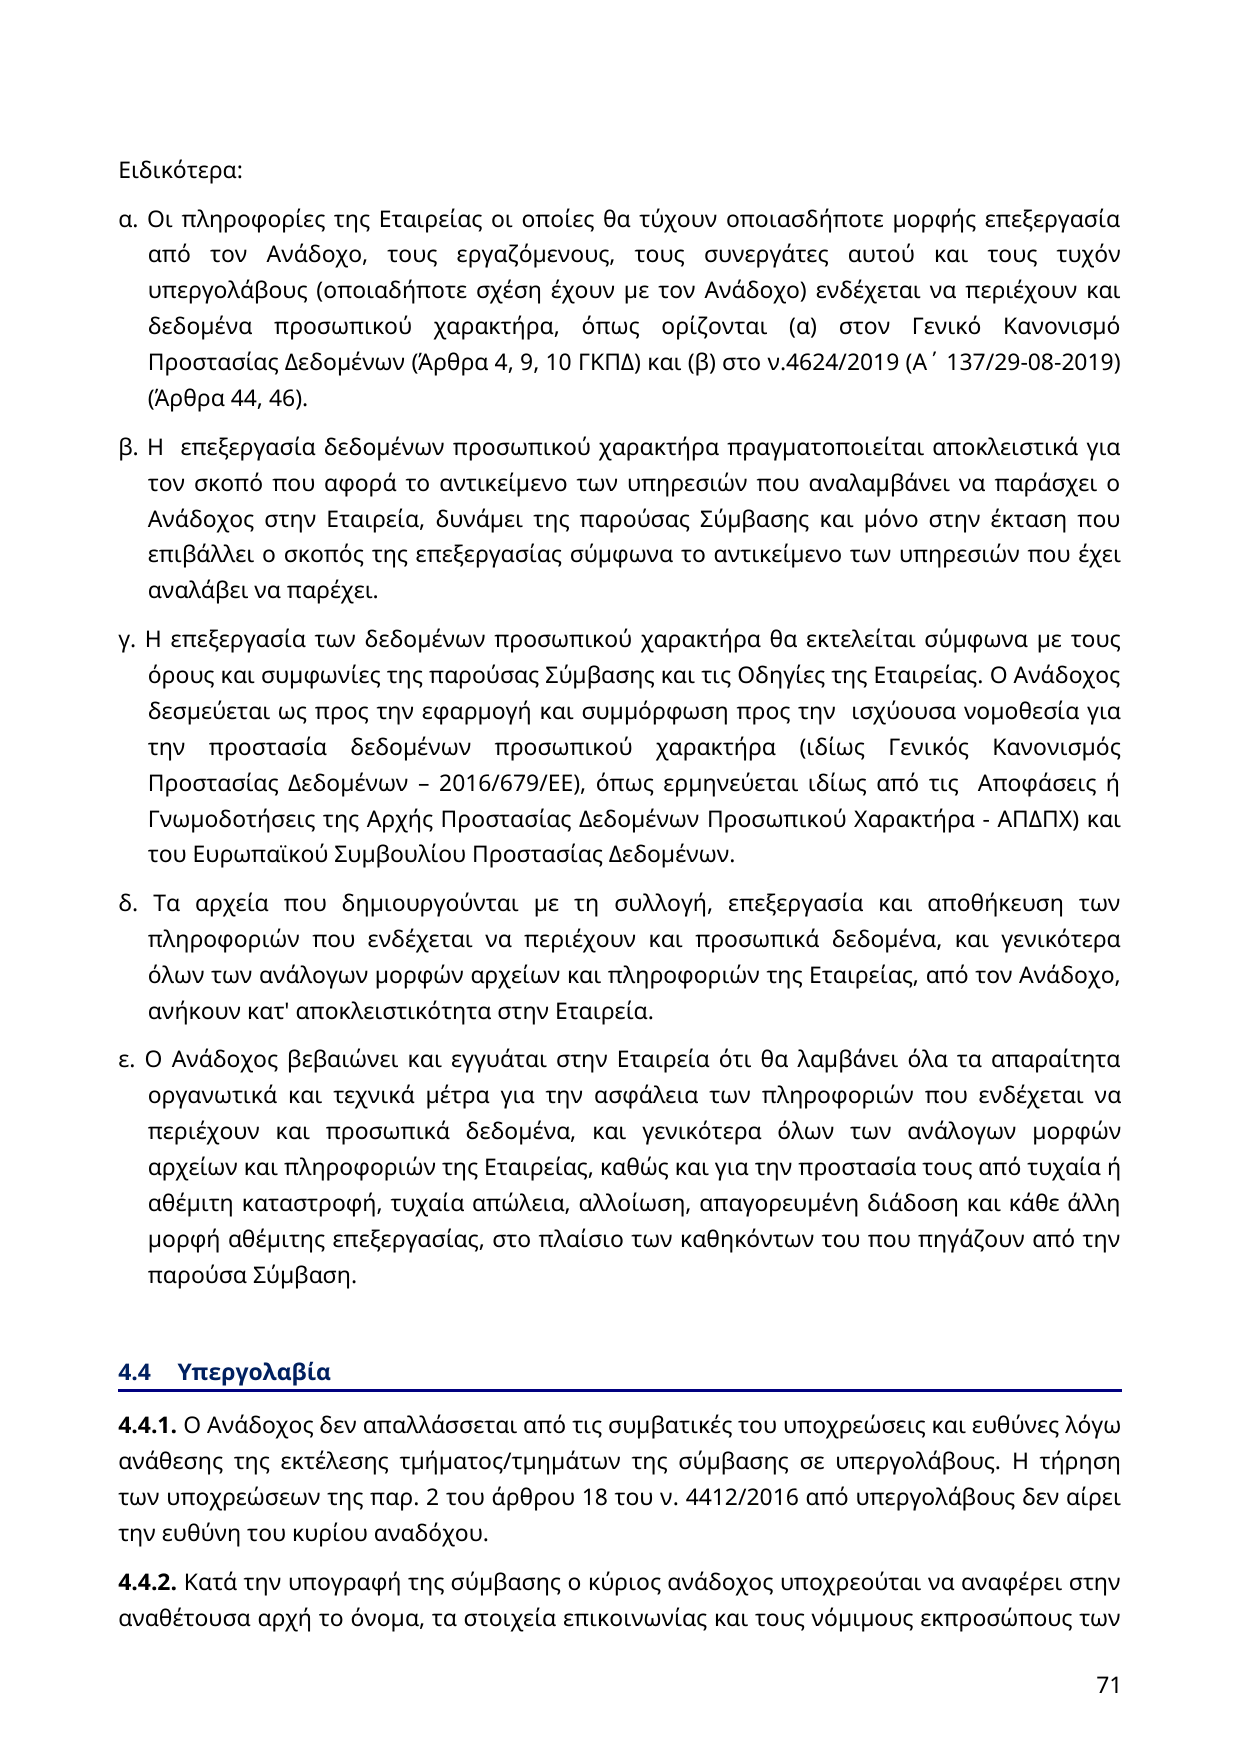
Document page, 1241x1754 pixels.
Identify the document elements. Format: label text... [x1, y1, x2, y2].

subtitle Υπεργολαβία [118, 1356, 1122, 1389]
text δ. Τα αρχεία που δημιουργούνται με τη συλλογή, επεξεργασία και αποθήκευση των πληροφοριών που ενδέχεται να περιέχουν και προσωπικά δεδομένα, και γενικότερα όλων των ανάλογων μορφών αρχείων και πληροφοριών της Εταιρείας, από τον Ανάδοχο, ανήκουν κατ' αποκλειστικότητα στην Εταιρεία. [118, 887, 1122, 1026]
text 4.4.1. Ο Ανάδοχος δεν απαλλάσσεται από τις συμβατικές του υποχρεώσεις και ευθύνες λόγω ανάθεσης της εκτέλεσης τμήματος/τμημάτων της σύμβασης σε υπεργολάβους. Η τήρηση των υποχρεώσεων της παρ. 2 του άρθρου 18 του ν. 4412/2016 από υπεργολάβους δεν αίρει την ευθύνη του κυρίου αναδόχου. [118, 1409, 1122, 1548]
text ε. Ο Ανάδοχος βεβαιώνει και εγγυάται στην Εταιρεία ότι θα λαμβάνει όλα τα απαραίτητα οργανωτικά και τεχνικά μέτρα για την ασφάλεια των πληροφοριών που ενδέχεται να περιέχουν και προσωπικά δεδομένα, και γενικότερα όλων των ανάλογων μορφών αρχείων και πληροφοριών της Εταιρείας, καθώς και για την προστασία τους από τυχαία ή αθέμιτη καταστροφή, τυχαία απώλεια, αλλοίωση, απαγορευμένη διάδοση και κάθε άλλη μορφή αθέμιτης επεξεργασίας, στο πλαίσιο των καθηκόντων του που πηγάζουν από την παρούσα Σύμβαση. [118, 1043, 1122, 1290]
text γ. Η επεξεργασία των δεδομένων προσωπικού χαρακτήρα θα εκτελείται σύμφωνα με τους όρους και συμφωνίες της παρούσας Σύμβασης και τις Οδηγίες της Εταιρείας. Ο Ανάδοχος δεσμεύεται ως προς την εφαρμογή και συμμόρφωση προς την ισχύουσα νομοθεσία για την προστασία δεδομένων προσωπικού χαρακτήρα (ιδίως Γενικός Κανονισμός Προστασίας Δεδομένων – 2016/679/ΕΕ), όπως ερμηνεύεται ιδίως από τις Αποφάσεις ή Γνωμοδοτήσεις της Αρχής Προστασίας Δεδομένων Προσωπικού Χαρακτήρα - ΑΠΔΠΧ) και του Ευρωπαϊκού Συμβουλίου Προστασίας Δεδομένων. [118, 623, 1122, 870]
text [118, 1566, 1122, 1633]
text Ειδικότερα: [118, 154, 1122, 185]
text β. Η επεξεργασία δεδομένων προσωπικού χαρακτήρα πραγματοποιείται αποκλειστικά για τον σκοπό που αφορά το αντικείμενο των υπηρεσιών που αναλαμβάνει να παράσχει ο Ανάδοχος στην Εταιρεία, δυνάμει της παρούσας Σύμβασης και μόνο στην έκταση που επιβάλλει ο σκοπός της επεξεργασίας σύμφωνα το αντικείμενο των υπηρεσιών που έχει αναλάβει να παρέχει. [118, 431, 1122, 606]
text α. Οι πληροφορίες της Εταιρείας οι οποίες θα τύχουν οποιασδήποτε μορφής επεξεργασία από τον Ανάδοχο, τους εργαζόμενους, τους συνεργάτες αυτού και τους τυχόν υπεργολάβους (οποιαδήποτε σχέση έχουν με τον Ανάδοχο) ενδέχεται να περιέχουν και δεδομένα προσωπικού χαρακτήρα, όπως ορίζονται (α) στον Γενικό Κανονισμό Προστασίας Δεδομένων (Άρθρα 4, 9, 10 ΓΚΠΔ) και (β) στο ν.4624/2019 (Α΄ 137/29-08-2019) (Άρθρα 44, 46). [118, 202, 1122, 413]
